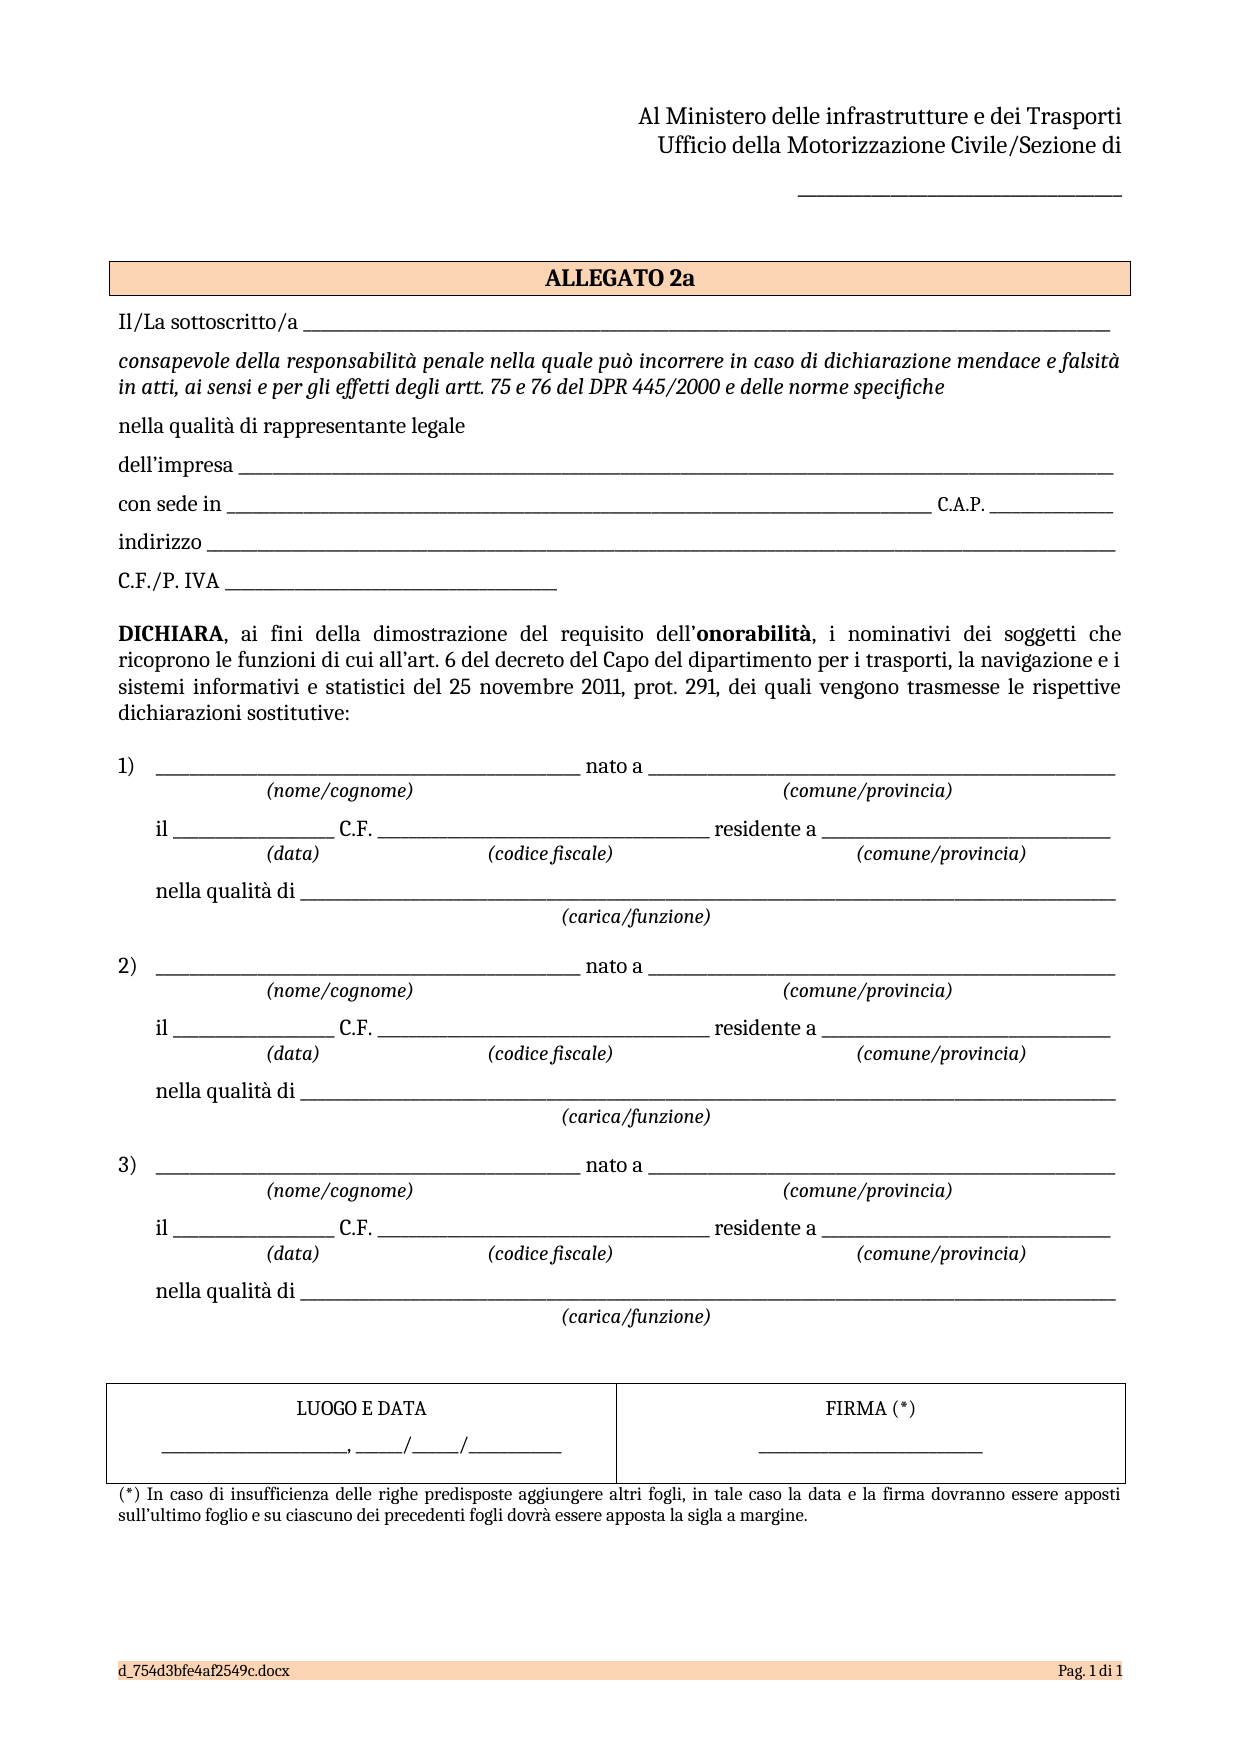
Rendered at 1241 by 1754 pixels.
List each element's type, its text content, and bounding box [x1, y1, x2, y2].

text DICHIARA, ai fini della dimostrazione del requisito dell’onorabilità, i nominativi dei soggetti che ricoprono le funzioni di cui all’art. 6 del decreto del Capo del dipartimento per i trasporti, la navigazione e i sistemi informativi e statistici del 25 novembre 2011, prot. 291, dei quali vengono trasmesse le rispettive dichiarazioni sostitutive: [118, 621, 1122, 726]
text (nome/cognome) (comune/provincia) [156, 1179, 1122, 1203]
text ALLEGATO 2a [110, 262, 1130, 295]
text C.F./P. IVA ___________________________________________ [118, 568, 1122, 594]
text (data) (codice fiscale) (comune/provincia) [229, 1042, 1122, 1066]
text (nome/cognome) (comune/provincia) [156, 779, 1122, 803]
text (data) (codice fiscale) (comune/provincia) [229, 1241, 1122, 1265]
text con sede in ___________________________________________________________________________________ C.A.P. ________________ [118, 490, 1122, 517]
text nella qualità di rappresentante legale [118, 413, 1122, 439]
table_header FIRMA (*) _____________________________ [617, 1384, 1125, 1482]
text consapevole della responsabilità penale nella quale può incorrere in caso di dichiarazione mendace e falsità in atti, ai sensi e per gli effetti degli artt. 75 e 76 del DPR 445/2000 e delle norme specifiche [118, 347, 1122, 400]
text nella qualità di ________________________________________________________________________________________________ [155, 1078, 1122, 1104]
text dell’impresa _______________________________________________________________________________________________________ [118, 451, 1122, 478]
text (carica/funzione) [156, 1104, 1122, 1128]
text (carica/funzione) [156, 1304, 1122, 1328]
text (data) (codice fiscale) (comune/provincia) [229, 842, 1122, 866]
list __________________________________________________ nato a _______________________________________________________ [118, 1152, 1122, 1179]
text il ___________________ C.F. ___________________________________________ residente a __________________________________ [155, 815, 1122, 842]
text il ___________________ C.F. ___________________________________________ residente a __________________________________ [155, 1215, 1122, 1241]
text (carica/funzione) [156, 904, 1122, 928]
text (nome/cognome) (comune/provincia) [156, 979, 1122, 1003]
text Il/La sottoscritto/a _______________________________________________________________________________________________ [118, 308, 1122, 335]
text Ufficio della Motorizzazione Civile/Sezione di [118, 131, 1122, 159]
text Al Ministero delle infrastrutture e dei Trasporti [118, 102, 1122, 131]
text (*) In caso di insufficienza delle righe predisposte aggiungere altri fogli, in tale caso la data e la firma dovranno essere apposti sull’ultimo foglio e su ciascuno dei precedenti fogli dovrà essere apposta la sigla a margine. [118, 1484, 1122, 1527]
list __________________________________________________ nato a _______________________________________________________ [118, 752, 1122, 779]
text nella qualità di ________________________________________________________________________________________________ [155, 1278, 1122, 1304]
text nella qualità di ________________________________________________________________________________________________ [155, 878, 1122, 904]
text ___________________________________ [118, 172, 1122, 201]
list __________________________________________________ nato a _______________________________________________________ [118, 952, 1122, 979]
text il ___________________ C.F. ___________________________________________ residente a __________________________________ [155, 1015, 1122, 1042]
text indirizzo ___________________________________________________________________________________________________________ [118, 529, 1122, 556]
table_header LUOGO E DATA ________________________, ______/______/____________ [107, 1384, 616, 1482]
